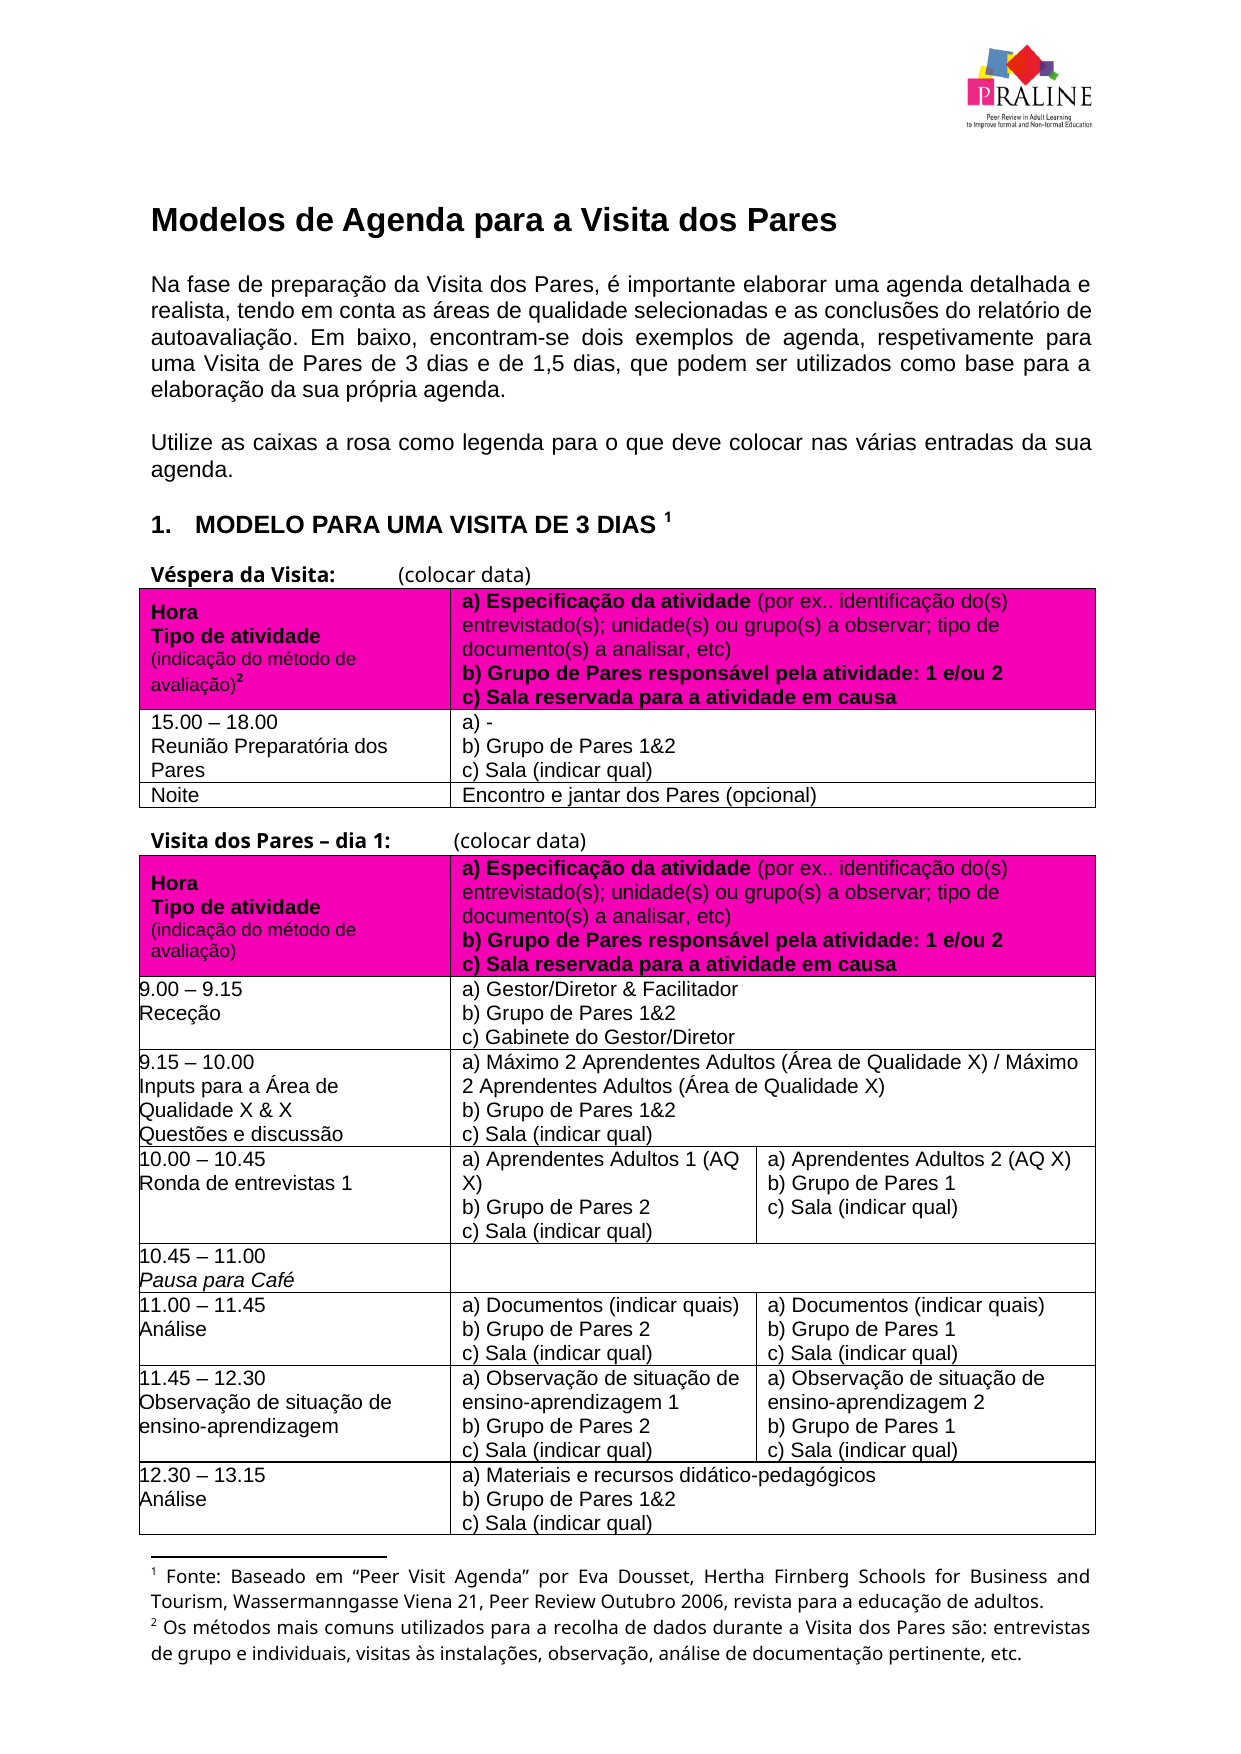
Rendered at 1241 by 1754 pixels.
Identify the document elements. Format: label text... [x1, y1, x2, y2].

text Utilize as caixas a rosa como legenda para o que deve colocar nas várias entradas da sua agenda. [151, 429, 1092, 482]
table_cell 15.00 – 18.00 Reunião Preparatória dos Pares [140, 710, 450, 782]
table_cell [451, 1244, 1095, 1292]
table_cell 12.30 – 13.15 Análise [140, 1463, 450, 1534]
table_cell a) Documentos (indicar quais) b) Grupo de Pares 2 c) Sala (indicar qual) [451, 1293, 756, 1364]
table_cell a) - b) Grupo de Pares 1&2 c) Sala (indicar qual) [451, 710, 1095, 782]
table_header a) Especificação da atividade (por ex.. identificação do(s) entrevistado(s); unidade(s) ou grupo(s) a observar; tipo de documento(s) a analisar, etc) b) Grupo de Pares responsável pela atividade: 1 e/ou 2 c) Sala reservada para a atividade em causa [451, 589, 1095, 709]
table_cell Noite [140, 783, 450, 807]
table_cell a) Aprendentes Adultos 2 (AQ X) b) Grupo de Pares 1 c) Sala (indicar qual) [757, 1147, 1095, 1243]
table_cell 10.45 – 11.00 Pausa para Café [140, 1244, 450, 1292]
table_cell a) Observação de situação de ensino-aprendizagem 2 b) Grupo de Pares 1 c) Sala (indicar qual) [757, 1366, 1095, 1461]
text Visita dos Pares – dia 1: (colocar data) [151, 827, 1092, 855]
table_cell a) Materiais e recursos didático-pedagógicos b) Grupo de Pares 1&2 c) Sala (indicar qual) [451, 1463, 1095, 1534]
table_cell a) Gestor/Diretor & Facilitador b) Grupo de Pares 1&2 c) Gabinete do Gestor/Diretor [451, 977, 1095, 1049]
table_cell 11.45 – 12.30 Observação de situação de ensino-aprendizagem [140, 1366, 450, 1461]
table_cell 9.15 – 10.00 Inputs para a Área de Qualidade X & X Questões e discussão [140, 1050, 450, 1146]
table_cell a) Máximo 2 Aprendentes Adultos (Área de Qualidade X) / Máximo 2 Aprendentes Adultos (Área de Qualidade X) b) Grupo de Pares 1&2 c) Sala (indicar qual) [451, 1050, 1095, 1146]
table_cell 10.00 – 10.45 Ronda de entrevistas 1 [140, 1147, 450, 1243]
table_cell 9.00 – 9.15 Receção [140, 977, 450, 1049]
text Véspera da Visita: (colocar data) [151, 560, 1092, 588]
table_cell a) Aprendentes Adultos 1 (AQ X) b) Grupo de Pares 2 c) Sala (indicar qual) [451, 1147, 756, 1243]
table_cell a) Observação de situação de ensino-aprendizagem 1 b) Grupo de Pares 2 c) Sala (indicar qual) [451, 1366, 756, 1461]
table_header a) Especificação da atividade (por ex.. identificação do(s) entrevistado(s); unidade(s) ou grupo(s) a observar; tipo de documento(s) a analisar, etc) b) Grupo de Pares responsável pela atividade: 1 e/ou 2 c) Sala reservada para a atividade em causa [451, 856, 1095, 976]
title MODELO PARA UMA VISITA DE 3 DIAS [151, 507, 1092, 541]
table_cell a) Documentos (indicar quais) b) Grupo de Pares 1 c) Sala (indicar qual) [757, 1293, 1095, 1364]
table_header Hora Tipo de atividade (indicação do método de avaliação) [140, 589, 450, 709]
table_header Hora Tipo de atividade (indicação do método de avaliação) [140, 856, 450, 976]
text Na fase de preparação da Visita dos Pares, é importante elaborar uma agenda detalhada e realista, tendo em conta as áreas de qualidade selecionadas e as conclusões do relatório de autoavaliação. Em baixo, encontram-se dois exemplos de agenda, respetivamente para uma Visita de Pares de 3 dias e de 1,5 dias, que podem ser utilizados como base para a elaboração da sua própria agenda. [151, 271, 1092, 403]
table_cell 11.00 – 11.45 Análise [140, 1293, 450, 1364]
picture [966, 44, 1093, 129]
table_cell Encontro e jantar dos Pares (opcional) [451, 783, 1095, 807]
title Modelos de Agenda para a Visita dos Pares [151, 200, 1092, 238]
